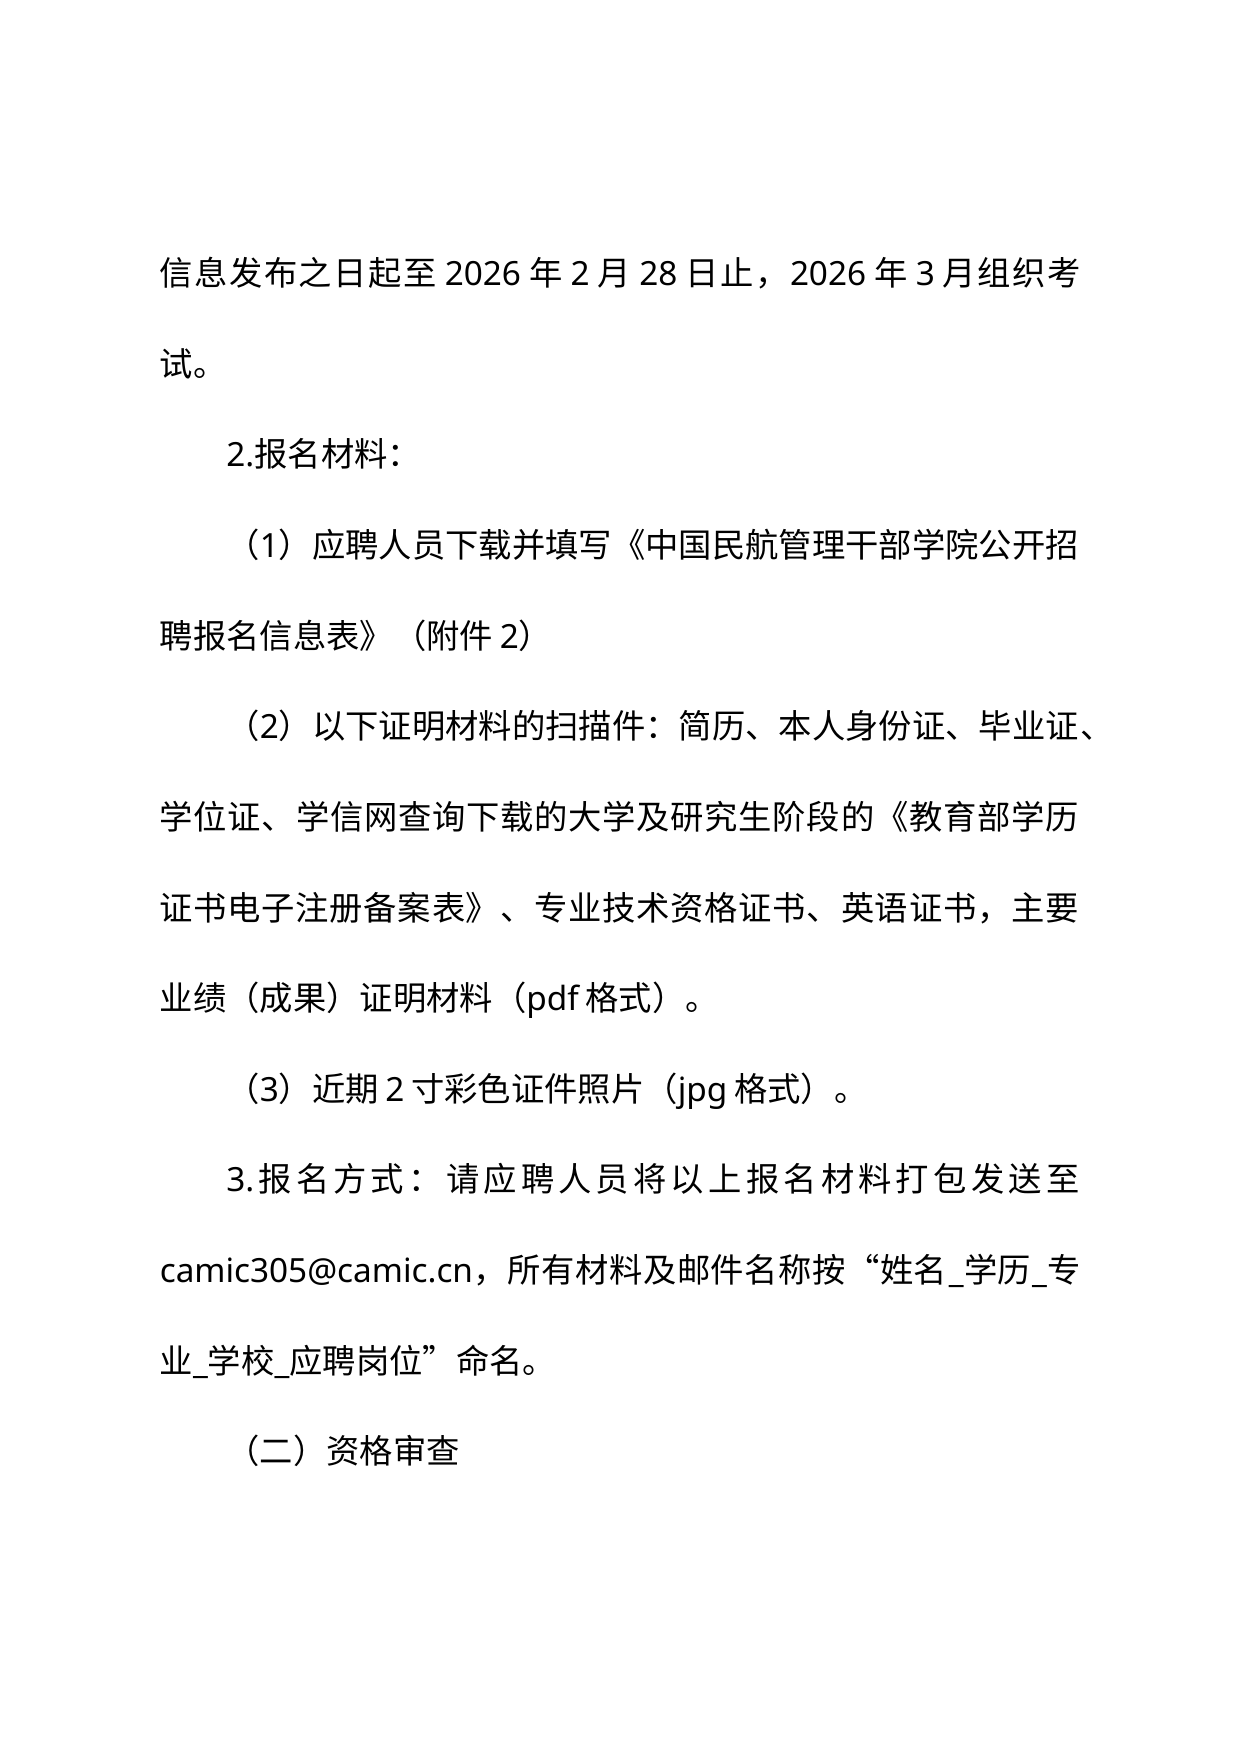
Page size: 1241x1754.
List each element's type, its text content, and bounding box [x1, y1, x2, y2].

text （1）应聘人员下载并填写《中国民航管理干部学院公开招聘报名信息表》（附件2） [159, 498, 1081, 679]
text 2.报名材料： [159, 407, 1081, 498]
text （3）近期2寸彩色证件照片（jpg格式）。 [159, 1041, 1081, 1132]
text 3.报名方式：请应聘人员将以上报名材料打包发送至camic305@camic.cn，所有材料及邮件名称按“姓名_学历_专业_学校_应聘岗位”命名。 [159, 1132, 1081, 1404]
text （二）资格审查 [159, 1404, 1081, 1494]
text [159, 226, 1081, 407]
text （2）以下证明材料的扫描件：简历、本人身份证、毕业证、学位证、学信网查询下载的大学及研究生阶段的《教育部学历证书电子注册备案表》、专业技术资格证书、英语证书，主要业绩（成果）证明材料（pdf格式）。 [159, 679, 1081, 1041]
